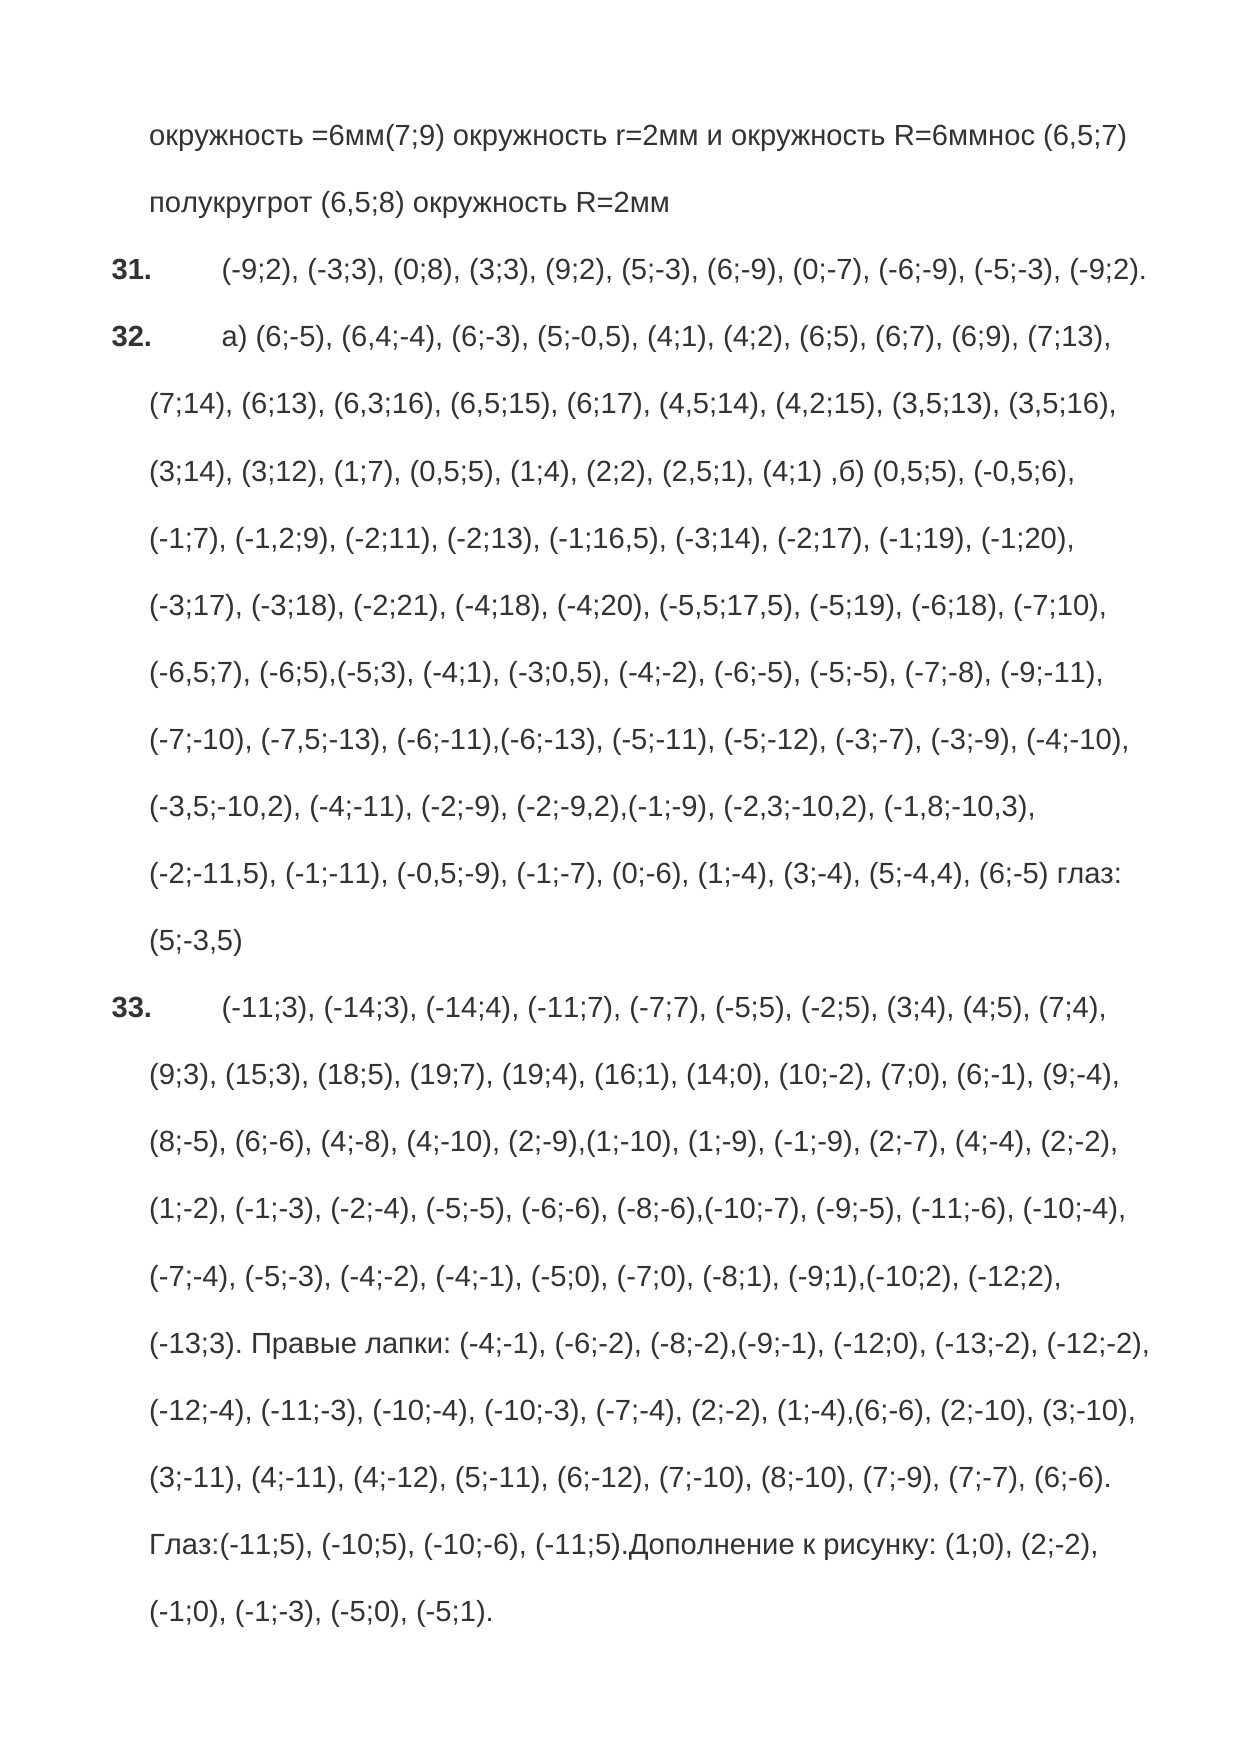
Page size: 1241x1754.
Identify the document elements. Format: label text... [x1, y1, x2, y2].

list (-9;2), (-3;3), (0;8), (3;3), (9;2), (5;-3), (6;-9), (0;-7), (-6;-9), (-5;-3), (-9;2). [111, 252, 1152, 286]
list а) (6;-5), (6,4;-4), (6;-3), (5;-0,5), (4;1), (4;2), (6;5), (6;7), (6;9), (7;13), (7;14), (6;13), (6,3;16), (6,5;15), (6;17), (4,5;14), (4,2;15), (3,5;13), (3,5;16), (3;14), (3;12), (1;7), (0,5;5), (1;4), (2;2), (2,5;1), (4;1) ,б) (0,5;5), (-0,5;6), (-1;7), (-1,2;9), (-2;11), (-2;13), (-1;16,5), (-3;14), (-2;17), (-1;19), (-1;20), (-3;17), (-3;18), (-2;21), (-4;18), (-4;20), (-5,5;17,5), (-5;19), (-6;18), (-7;10), (-6,5;7), (-6;5),(-5;3), (-4;1), (-3;0,5), (-4;-2), (-6;-5), (-5;-5), (-7;-8), (-9;-11), (-7;-10), (-7,5;-13), (-6;-11),(-6;-13), (-5;-11), (-5;-12), (-3;-7), (-3;-9), (-4;-10), (-3,5;-10,2), (-4;-11), (-2;-9), (-2;-9,2),(-1;-9), (-2,3;-10,2), (-1,8;-10,3), (-2;-11,5), (-1;-11), (-0,5;-9), (-1;-7), (0;-6), (1;-4), (3;-4), (5;-4,4), (6;-5) глаз: (5;-3,5) [111, 319, 1152, 957]
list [111, 118, 1152, 219]
list (-11;3), (-14;3), (-14;4), (-11;7), (-7;7), (-5;5), (-2;5), (3;4), (4;5), (7;4), (9;3), (15;3), (18;5), (19;7), (19;4), (16;1), (14;0), (10;-2), (7;0), (6;-1), (9;-4), (8;-5), (6;-6), (4;-8), (4;-10), (2;-9),(1;-10), (1;-9), (-1;-9), (2;-7), (4;-4), (2;-2), (1;-2), (-1;-3), (-2;-4), (-5;-5), (-6;-6), (-8;-6),(-10;-7), (-9;-5), (-11;-6), (-10;-4), (-7;-4), (-5;-3), (-4;-2), (-4;-1), (-5;0), (-7;0), (-8;1), (-9;1),(-10;2), (-12;2), (-13;3). Правые лапки: (-4;-1), (-6;-2), (-8;-2),(-9;-1), (-12;0), (-13;-2), (-12;-2), (-12;-4), (-11;-3), (-10;-4), (-10;-3), (-7;-4), (2;-2), (1;-4),(6;-6), (2;-10), (3;-10), (3;-11), (4;-11), (4;-12), (5;-11), (6;-12), (7;-10), (8;-10), (7;-9), (7;-7), (6;-6). Глаз:(-11;5), (-10;5), (-10;-6), (-11;5).Дополнение к рисунку: (1;0), (2;-2), (-1;0), (-1;-3), (-5;0), (-5;1). [111, 990, 1152, 1627]
